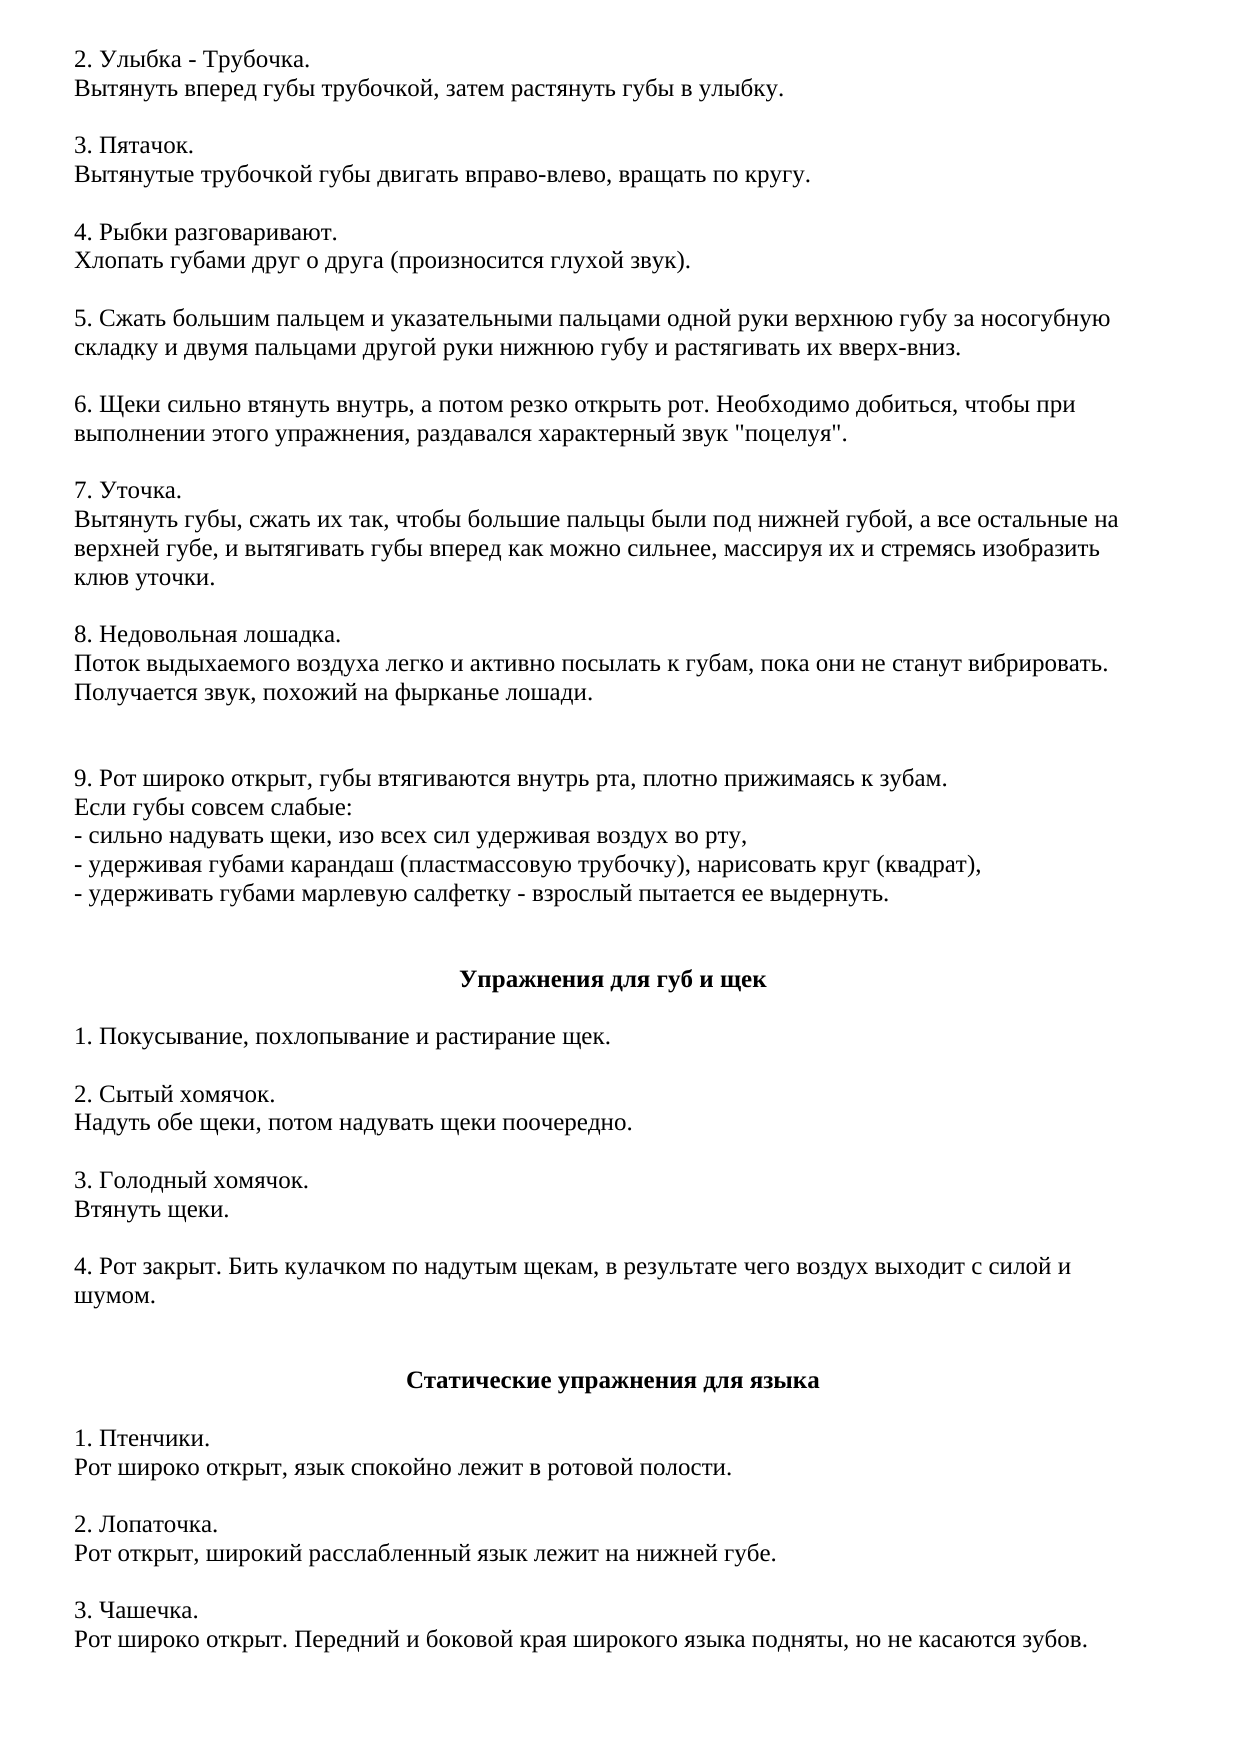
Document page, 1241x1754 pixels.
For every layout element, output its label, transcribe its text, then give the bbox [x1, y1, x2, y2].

text Статические упражнения для языка [74, 1365, 1152, 1394]
text 9. Рот широко открыт, губы втягиваются внутрь рта, плотно прижимаясь к зубам. Если губы совсем слабые: - сильно надувать щеки, изо всех сил удерживая воздух во рту, - удерживая губами карандаш (пластмассовую трубочку), нарисовать круг (квадрат), - удерживать губами марлевую салфетку - взрослый пытается ее выдернуть. [74, 706, 1152, 964]
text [74, 44, 1152, 274]
text 5. Сжать большим пальцем и указательными пальцами одной руки верхнюю губу за носогубную складку и двумя пальцами другой руки нижнюю губу и растягивать их вверх-вниз. [74, 274, 1152, 361]
text Упражнения для губ и щек [74, 964, 1152, 992]
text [74, 1394, 1152, 1682]
text 6. Щеки сильно втянуть внутрь, а потом резко открыть рот. Необходимо добиться, чтобы при выполнении этого упражнения, раздавался характерный звук "поцелуя". 7. Уточка. Вытянуть губы, сжать их так, чтобы большие пальцы были под нижней губой, а все остальные на верхней губе, и вытягивать губы вперед как можно сильнее, массируя их и стремясь изобразить клюв уточки. 8. Недовольная лошадка. Поток выдыхаемого воздуха легко и активно посылать к губам, пока они не станут вибрировать. Получается звук, похожий на фырканье лошади. [74, 361, 1152, 706]
text 1. Покусывание, похлопывание и растирание щек. 2. Сытый хомячок. Надуть обе щеки, потом надувать щеки поочередно. 3. Голодный хомячок. Втянуть щеки. 4. Рот закрыт. Бить кулачком по надутым щекам, в результате чего воздух выходит с силой и шумом. [74, 992, 1152, 1365]
